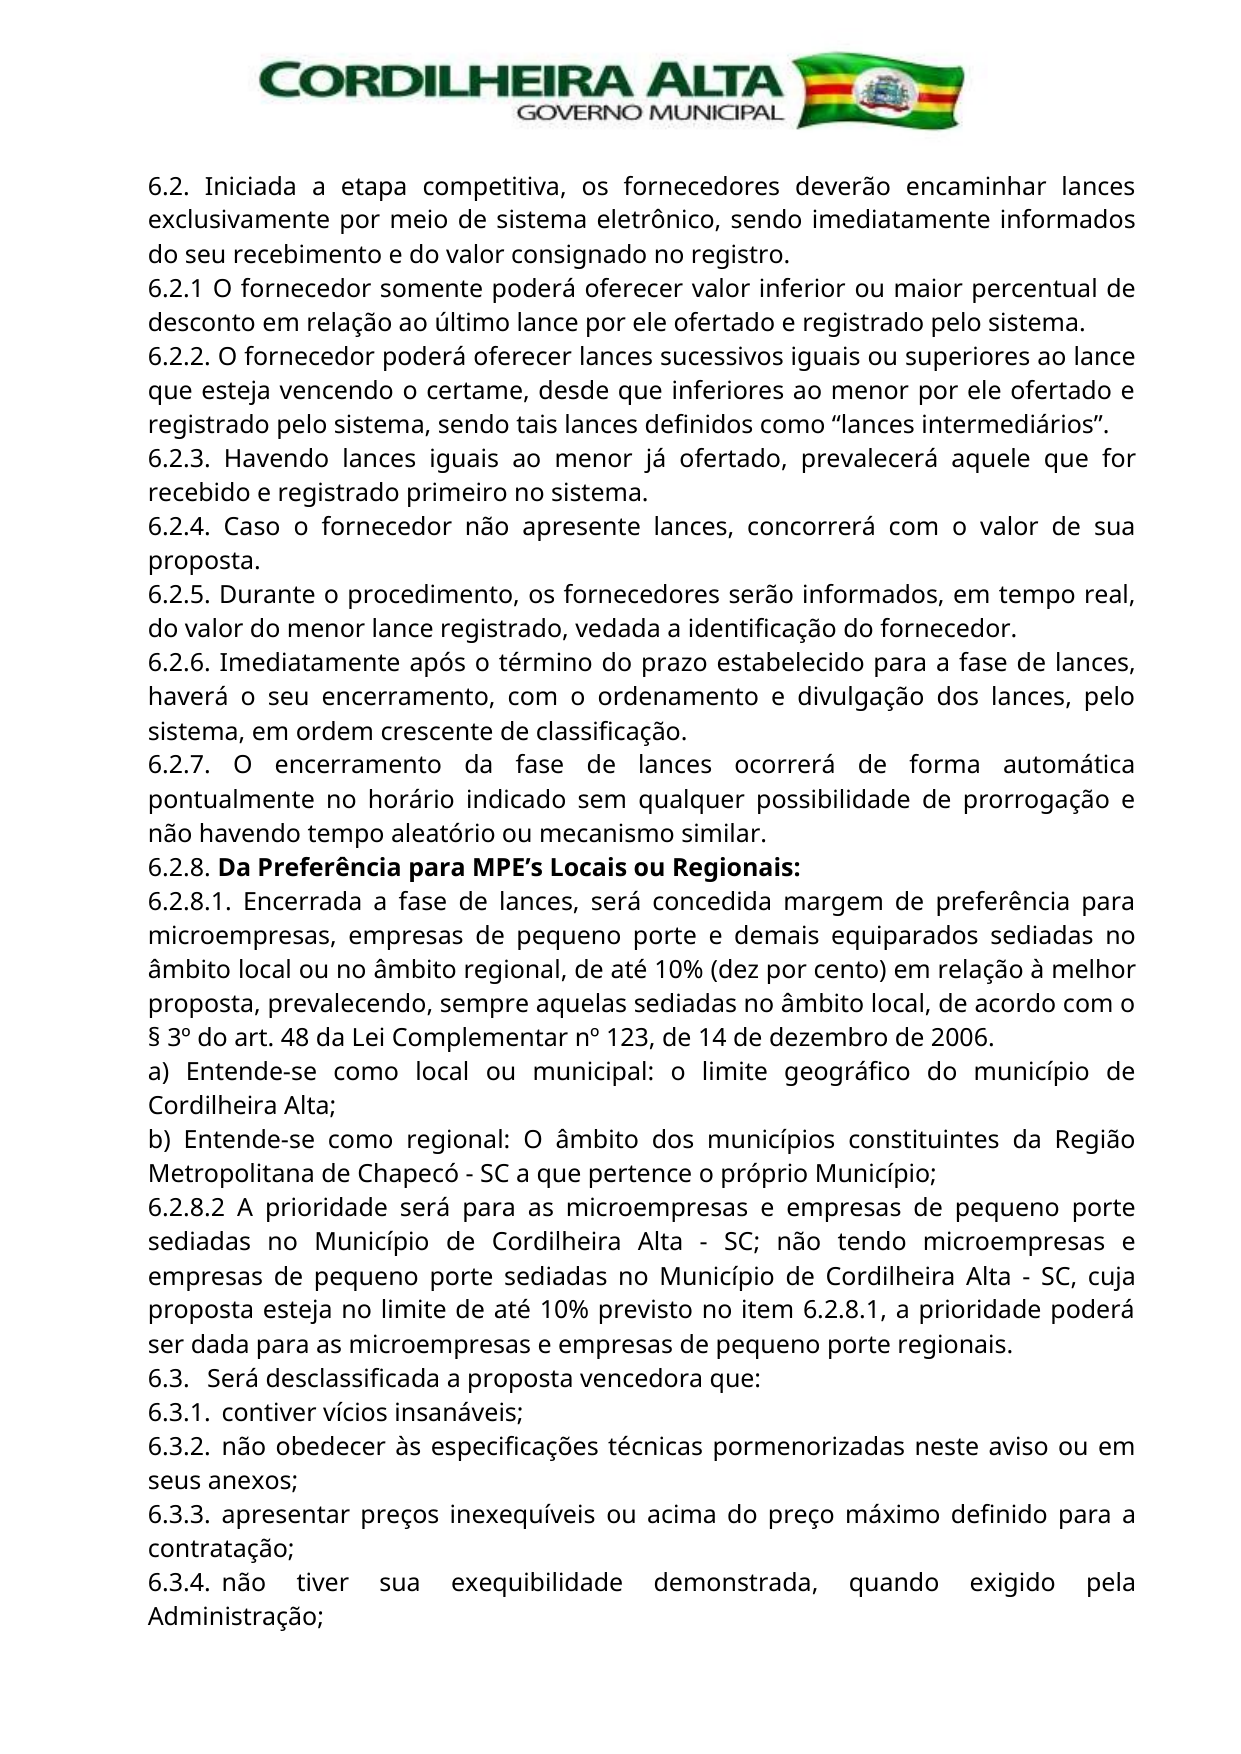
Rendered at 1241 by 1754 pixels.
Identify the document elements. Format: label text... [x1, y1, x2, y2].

text 6.2.7. O encerramento da fase de lances ocorrerá de forma automática pontualmente no horário indicado sem qualquer possibilidade de prorrogação e não havendo tempo aleatório ou mecanismo similar. [148, 747, 1137, 849]
text 6.2.5. Durante o procedimento, os fornecedores serão informados, em tempo real, do valor do menor lance registrado, vedada a identificação do fornecedor. [148, 577, 1137, 645]
text 6.2.3. Havendo lances iguais ao menor já ofertado, prevalecerá aquele que for recebido e registrado primeiro no sistema. [148, 441, 1137, 509]
text 6.2.6. Imediatamente após o término do prazo estabelecido para a fase de lances, haverá o seu encerramento, com o ordenamento e divulgação dos lances, pelo sistema, em ordem crescente de classificação. [148, 645, 1137, 747]
text b) Entende-se como regional: O âmbito dos municípios constituintes da Região Metropolitana de Chapecó - SC a que pertence o próprio Município; [148, 1122, 1137, 1190]
list não obedecer às especificações técnicas pormenorizadas neste aviso ou em seus anexos; [148, 1428, 1137, 1497]
list não tiver sua exequibilidade demonstrada, quando exigido pela Administração; [148, 1565, 1137, 1633]
list Será desclassificada a proposta vencedora que: [148, 1360, 1137, 1394]
text 6.2.8.2 A prioridade será para as microempresas e empresas de pequeno porte sediadas no Município de Cordilheira Alta - SC; não tendo microempresas e empresas de pequeno porte sediadas no Município de Cordilheira Alta - SC, cuja proposta esteja no limite de até 10% previsto no item 6.2.8.1, a prioridade poderá ser dada para as microempresas e empresas de pequeno porte regionais. [148, 1190, 1137, 1360]
text 6.2.4. Caso o fornecedor não apresente lances, concorrerá com o valor de sua proposta. [148, 509, 1137, 577]
list apresentar preços inexequíveis ou acima do preço máximo definido para a contratação; [148, 1497, 1137, 1565]
picture [236, 28, 988, 155]
text 6.2.8. Da Preferência para MPE’s Locais ou Regionais: [148, 849, 1137, 883]
text 6.2.2. O fornecedor poderá oferecer lances sucessivos iguais ou superiores ao lance que esteja vencendo o certame, desde que inferiores ao menor por ele ofertado e registrado pelo sistema, sendo tais lances definidos como “lances intermediários”. [148, 338, 1137, 441]
text a) Entende-se como local ou municipal: o limite geográfico do município de Cordilheira Alta; [148, 1054, 1137, 1122]
text 6.2. Iniciada a etapa competitiva, os fornecedores deverão encaminhar lances exclusivamente por meio de sistema eletrônico, sendo imediatamente informados do seu recebimento e do valor consignado no registro. [148, 168, 1137, 270]
text 6.2.8.1. Encerrada a fase de lances, será concedida margem de preferência para microempresas, empresas de pequeno porte e demais equiparados sediadas no âmbito local ou no âmbito regional, de até 10% (dez por cento) em relação à melhor proposta, prevalecendo, sempre aquelas sediadas no âmbito local, de acordo com o § 3º do art. 48 da Lei Complementar nº 123, de 14 de dezembro de 2006. [148, 883, 1137, 1054]
list contiver vícios insanáveis; [148, 1394, 1137, 1428]
text 6.2.1 O fornecedor somente poderá oferecer valor inferior ou maior percentual de desconto em relação ao último lance por ele ofertado e registrado pelo sistema. [148, 270, 1137, 338]
